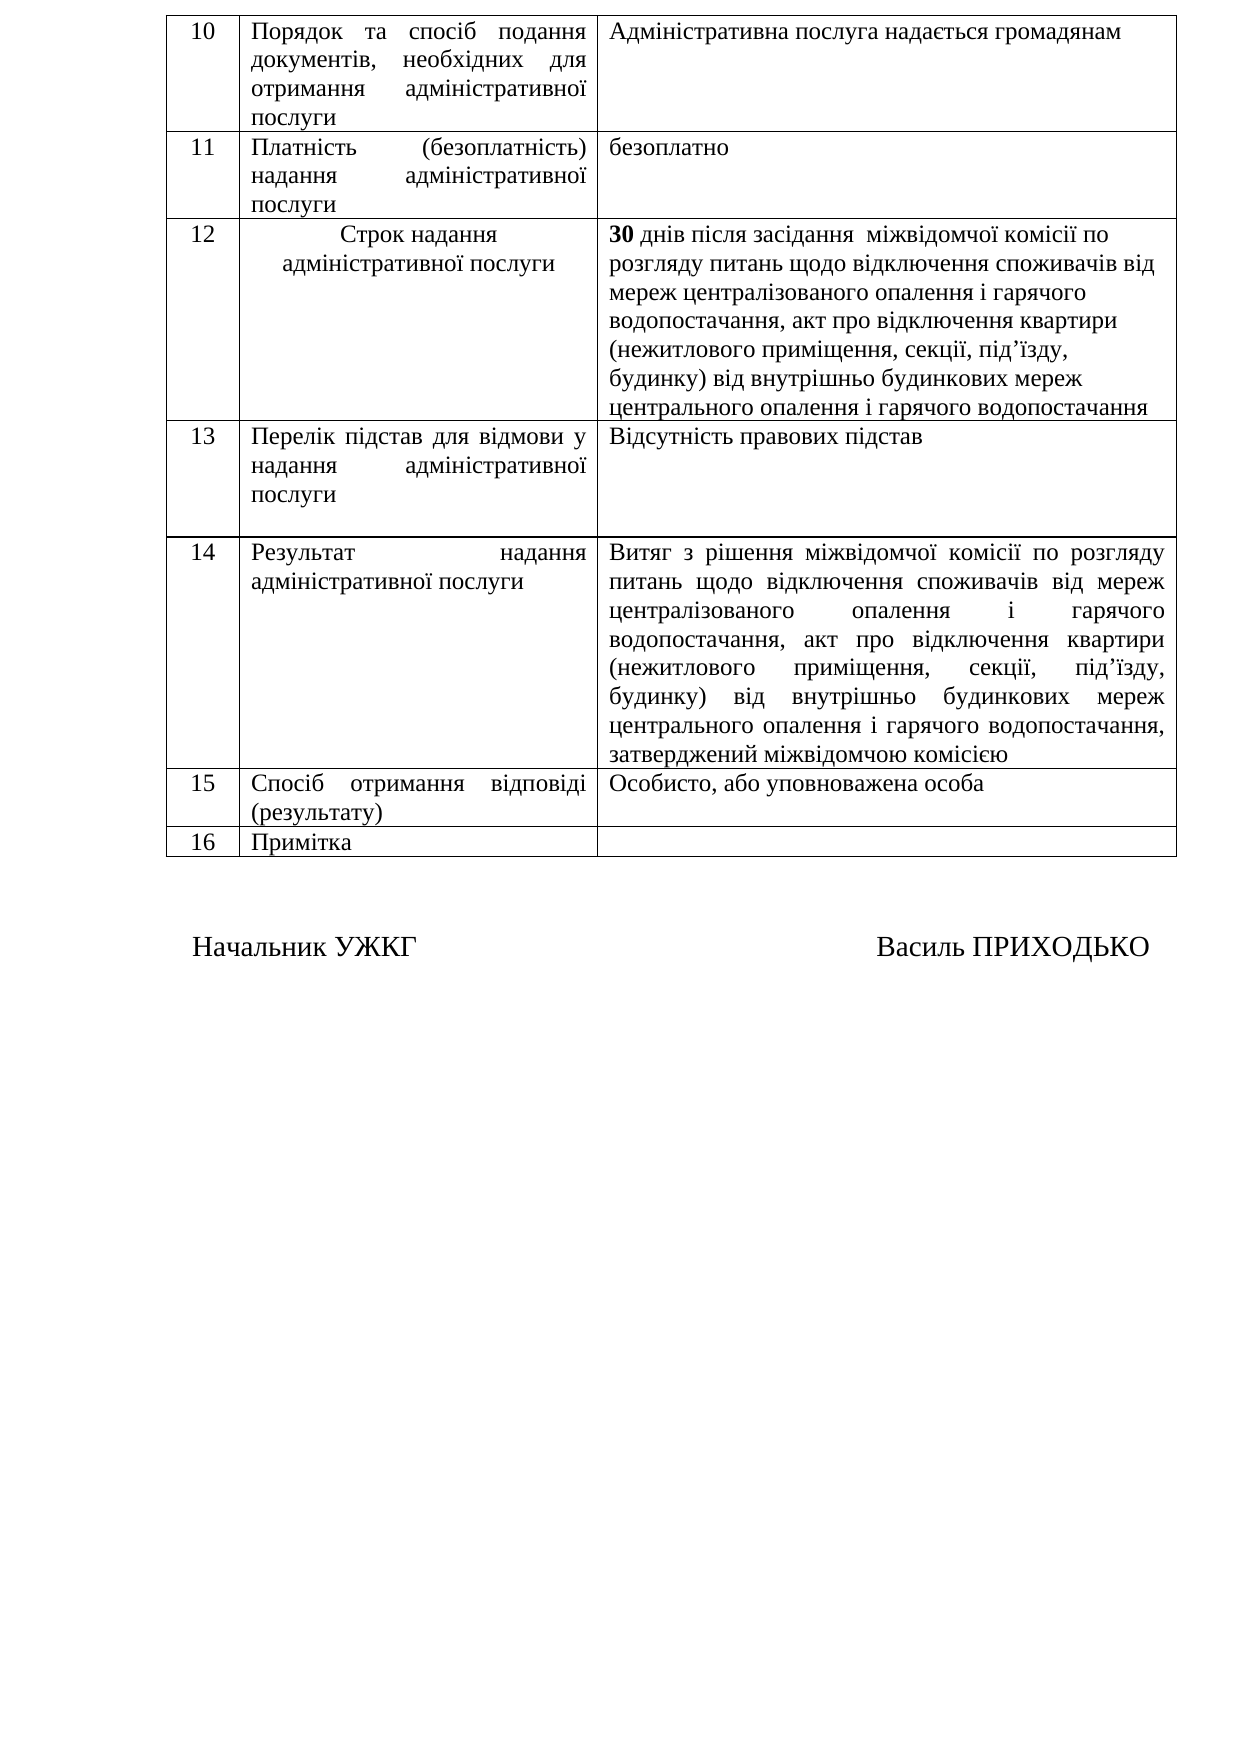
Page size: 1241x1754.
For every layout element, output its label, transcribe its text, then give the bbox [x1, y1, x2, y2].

table_cell Порядок та спосіб подання документів, необхідних для отримання адміністративної послуги [240, 16, 597, 131]
table_cell Примітка [240, 827, 597, 856]
table_cell Платність (безоплатність) надання адміністративної послуги [240, 132, 597, 218]
table_cell безоплатно [598, 132, 1176, 218]
table_cell 14 [167, 538, 239, 767]
table_cell 15 [167, 769, 239, 826]
table_cell Адміністративна послуга надається громадянам [598, 16, 1176, 131]
table_cell Особисто, або уповноважена особа [598, 769, 1176, 826]
table_cell 13 [167, 421, 239, 536]
table_cell [598, 827, 1176, 856]
table_cell 12 [167, 219, 239, 420]
table_cell Перелік підстав для відмови у надання адміністративної послуги [240, 421, 597, 536]
table_cell Строк надання адміністративної послуги [240, 219, 597, 420]
table_cell Витяг з рішення міжвідомчої комісії по розгляду питань щодо відключення споживачів від мереж централізованого опалення і гарячого водопостачання, акт про відключення квартири (нежитлового приміщення, секції, під’їзду, будинку) від внутрішньо будинкових мереж центрального опалення і гарячого водопостачання, затверджений міжвідомчою комісією [598, 538, 1176, 767]
table_cell 30 днів після засідання міжвідомчої комісії по розгляду питань щодо відключення споживачів від мереж централізованого опалення і гарячого водопостачання, акт про відключення квартири (нежитлового приміщення, секції, під’їзду, будинку) від внутрішньо будинкових мереж центрального опалення і гарячого водопостачання [598, 219, 1176, 420]
table_cell 10 [167, 16, 239, 131]
table_cell Спосіб отримання відповіді (результату) [240, 769, 597, 826]
text Начальник УЖКГ Василь ПРИХОДЬКО [177, 929, 1181, 963]
table_cell 16 [167, 827, 239, 856]
table_cell 11 [167, 132, 239, 218]
table_cell Результат надання адміністративної послуги [240, 538, 597, 767]
table_cell Відсутність правових підстав [598, 421, 1176, 536]
